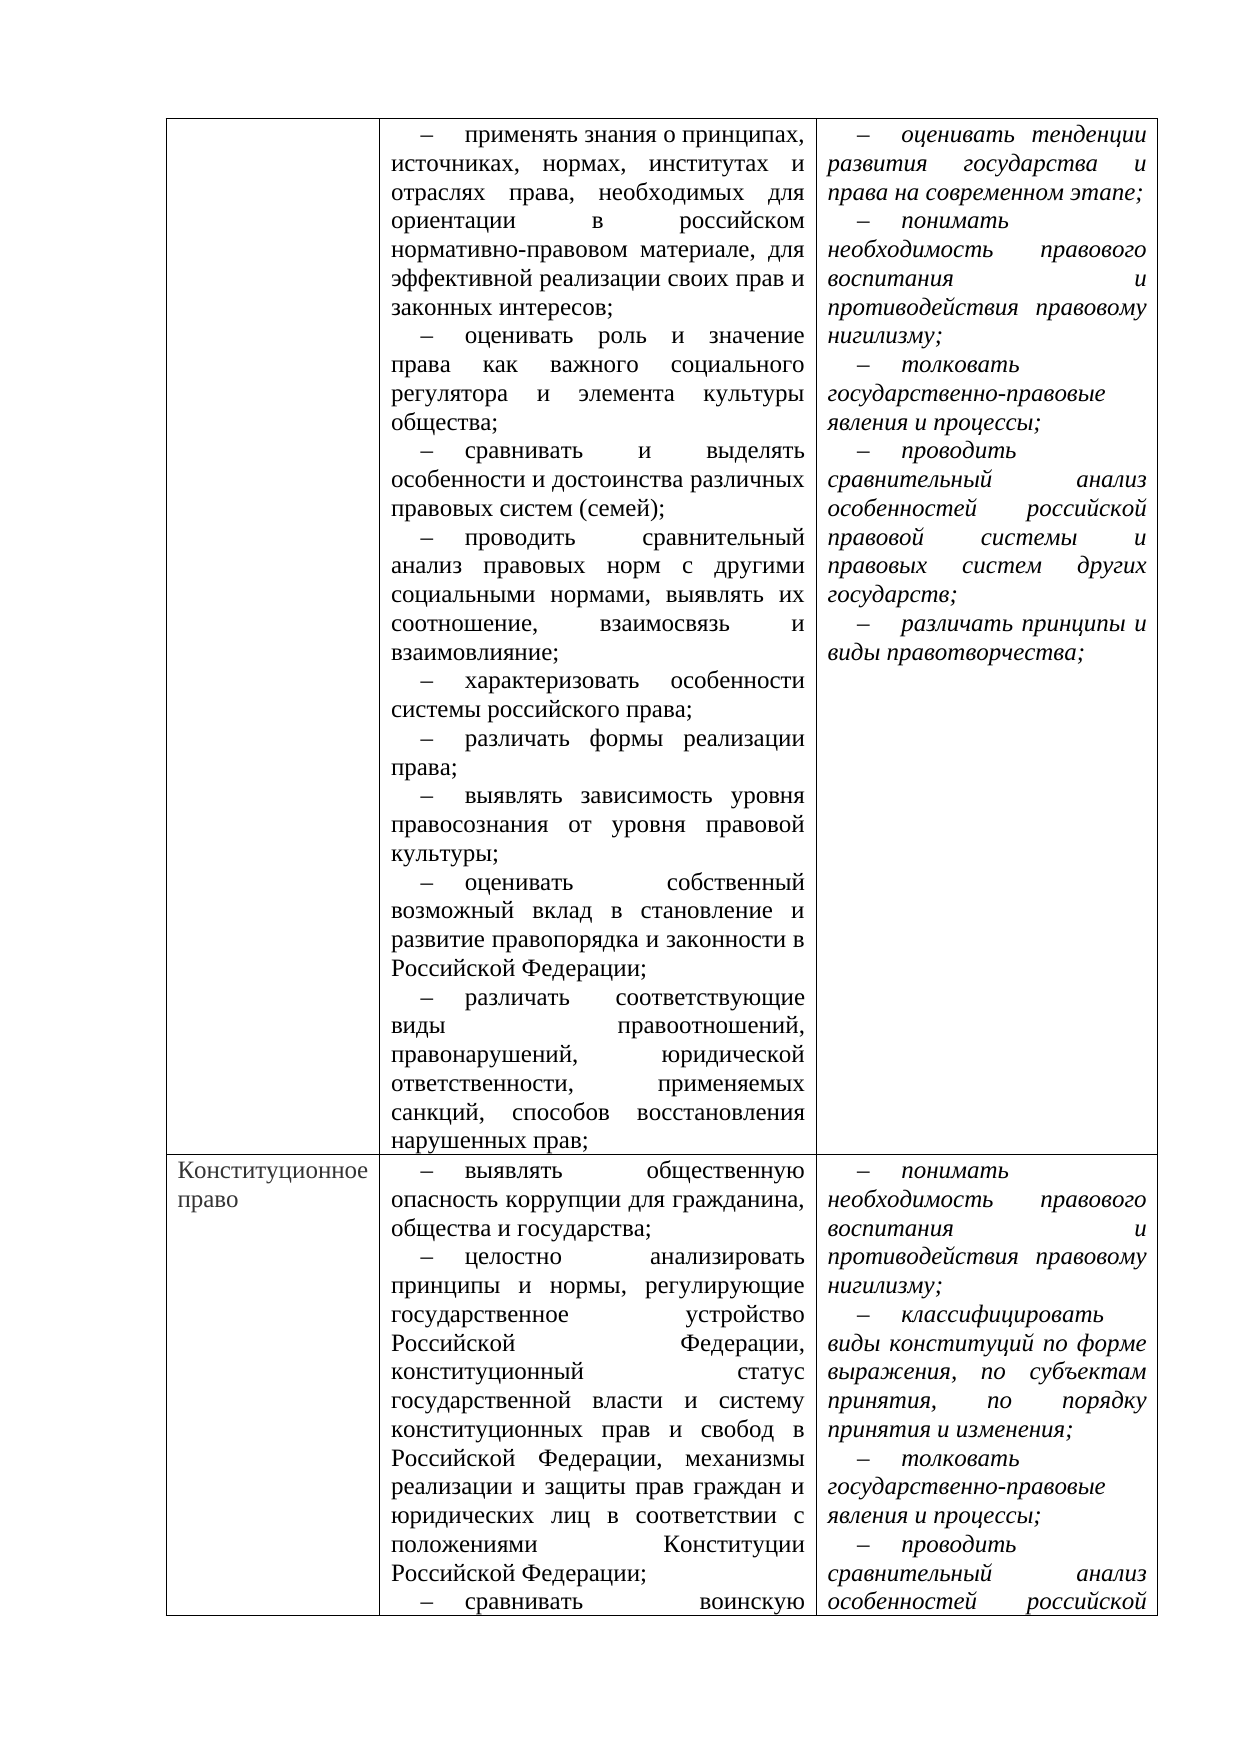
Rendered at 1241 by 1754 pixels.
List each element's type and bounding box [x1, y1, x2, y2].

table_cell [817, 1155, 1157, 1615]
table_cell [380, 119, 816, 1154]
table_cell [167, 1155, 379, 1615]
table_cell [167, 119, 379, 1154]
table_cell [380, 1155, 816, 1615]
table_cell [817, 119, 1157, 1154]
